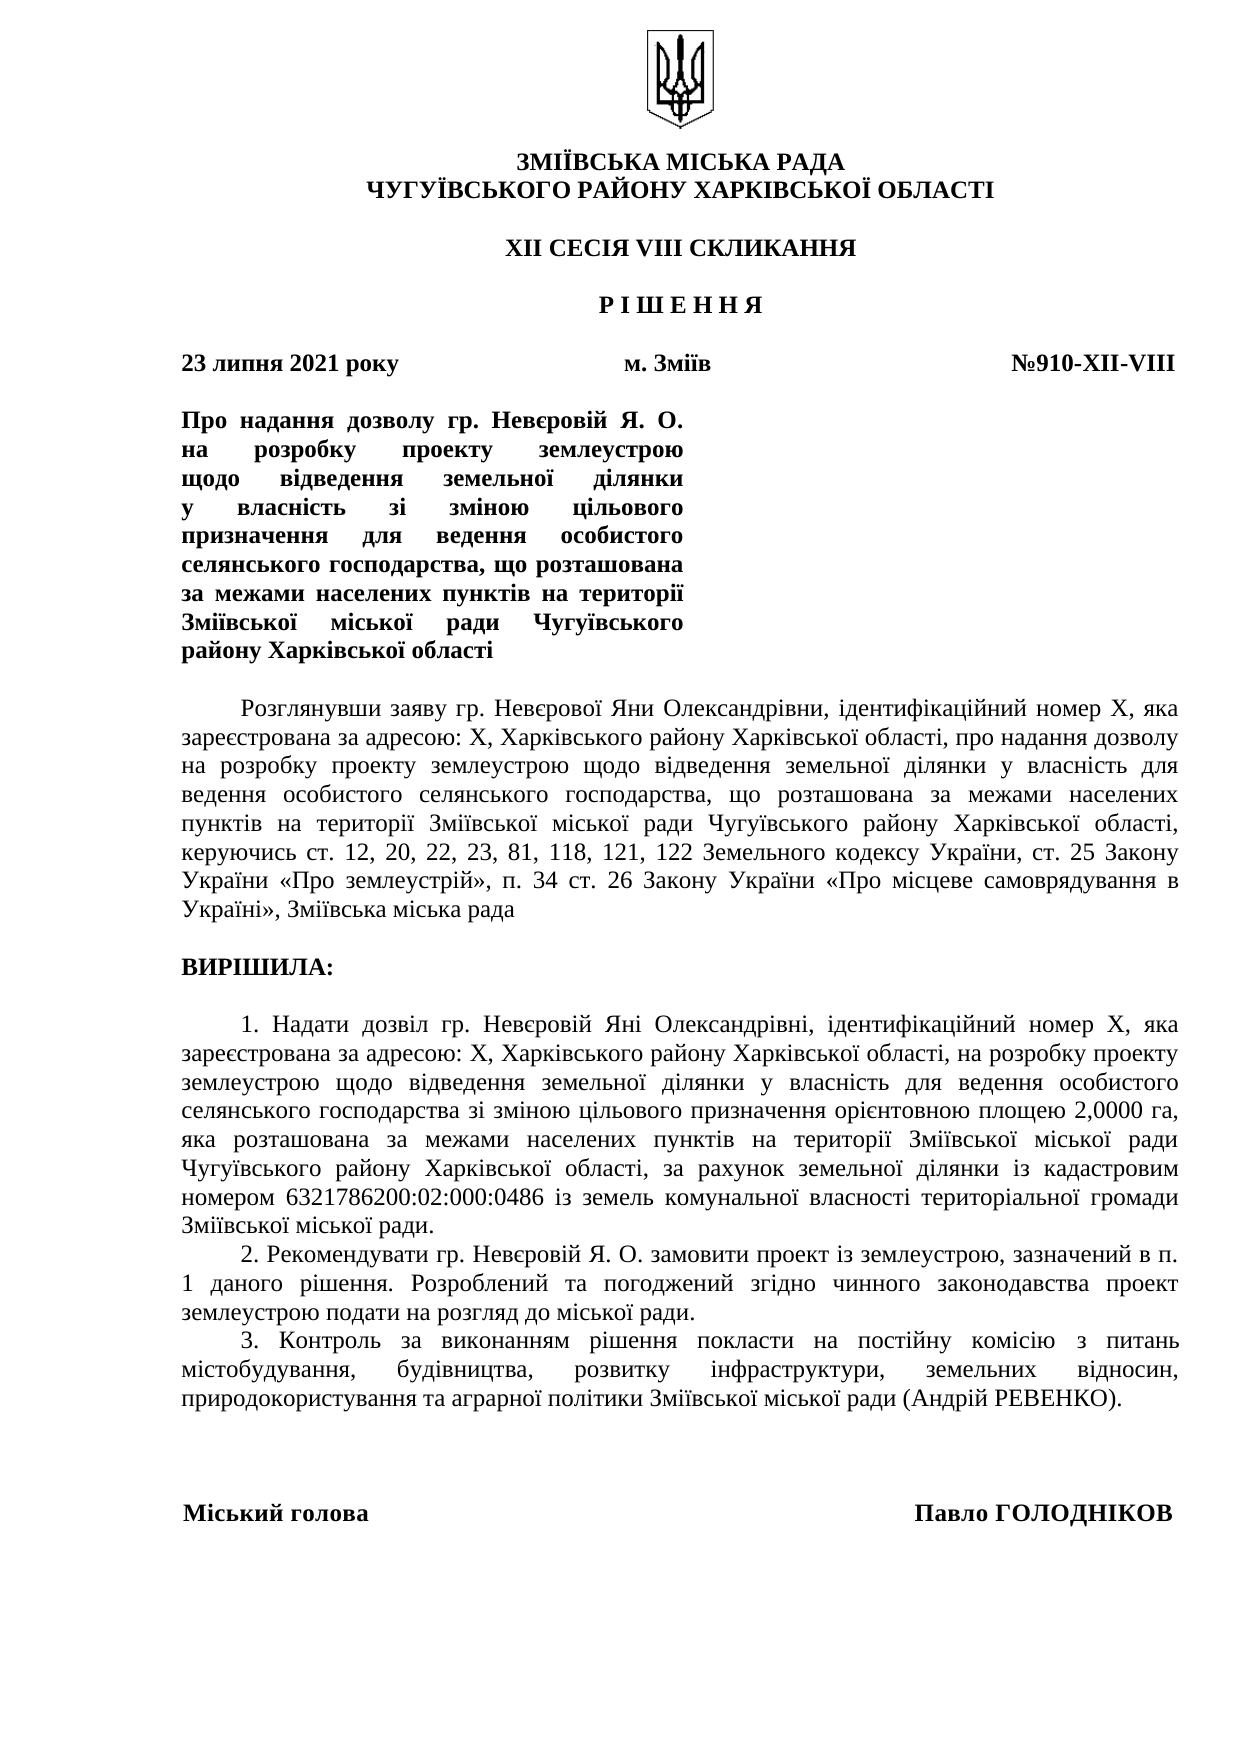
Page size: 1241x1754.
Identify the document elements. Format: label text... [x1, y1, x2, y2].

picture [646, 29, 716, 130]
subtitle ЗМІЇВСЬКА МІСЬКА РАДА [181, 147, 1180, 176]
text ВИРІШИЛА: [181, 952, 1180, 981]
text Розглянувши заяву гр. Невєрової Яни Олександрівни, ідентифікаційний номер Х, яка зареєстрована за адресою: Х, Харківського району Харківської області, про надання дозволу на розробку проекту землеустрою щодо відведення земельної ділянки у власність для ведення особистого селянського господарства, що розташована за межами населених пунктів на території Зміївської міської ради Чугуївського району Харківської області, керуючись ст. 12, 20, 22, 23, 81, 118, 121, 122 Земельного кодексу України, ст. 25 Закону України «Про землеустрій», п. 34 ст. 26 Закону України «Про місцеве самоврядування в Україні», Зміївська міська рада [181, 693, 1180, 923]
text 23 липня 2021 року м. Зміїв №910-XІІ-VIII [181, 348, 1180, 377]
list 2. Рекомендувати гр. Невєровій Я. О. замовити проект із землеустрою, зазначений в п. 1 даного рішення. Розроблений та погоджений згідно чинного законодавства проект землеустрою подати на розгляд до міської ради. [181, 1239, 1180, 1326]
subtitle XІІ сесія VІІІ скликання [181, 233, 1180, 262]
text Про надання дозволу гр. Невєровій Я. О. на розробку проекту землеустрою щодо відведення земельної ділянки у власність зі зміною цільового призначення для ведення особистого селянського господарства, що розташована за межами населених пунктів на території Зміївської міської ради Чугуївського району Харківської області [181, 406, 684, 664]
subtitle ЧУГУЇВСЬКОГО РАЙОНУ ХАРКІВСЬКОЇ ОБЛАСТІ [181, 176, 1180, 204]
text Міський голова Павло ГОЛОДНІКОВ [183, 1498, 1180, 1527]
subtitle Р І Ш Е Н Н Я [181, 291, 1180, 319]
list 1. Надати дозвіл гр. Невєровій Яні Олександрівні, ідентифікаційний номер Х, яка зареєстрована за адресою: Х, Харківського району Харківської області, на розробку проекту землеустрою щодо відведення земельної ділянки у власність для ведення особистого селянського господарства зі зміною цільового призначення орієнтовною площею 2,0000 га, яка розташована за межами населених пунктів на території Зміївської міської ради Чугуївського району Харківської області, за рахунок земельної ділянки із кадастровим номером 6321786200:02:000:0486 із земель комунальної власності територіальної громади Зміївської міської ради. [181, 1009, 1180, 1239]
list 3. Контроль за виконанням рішення покласти на постійну комісію з питань містобудування, будівництва, розвитку інфраструктури, земельних відносин, природокористування та аграрної політики Зміївської міської ради (Андрій РЕВЕНКО). [181, 1326, 1180, 1412]
